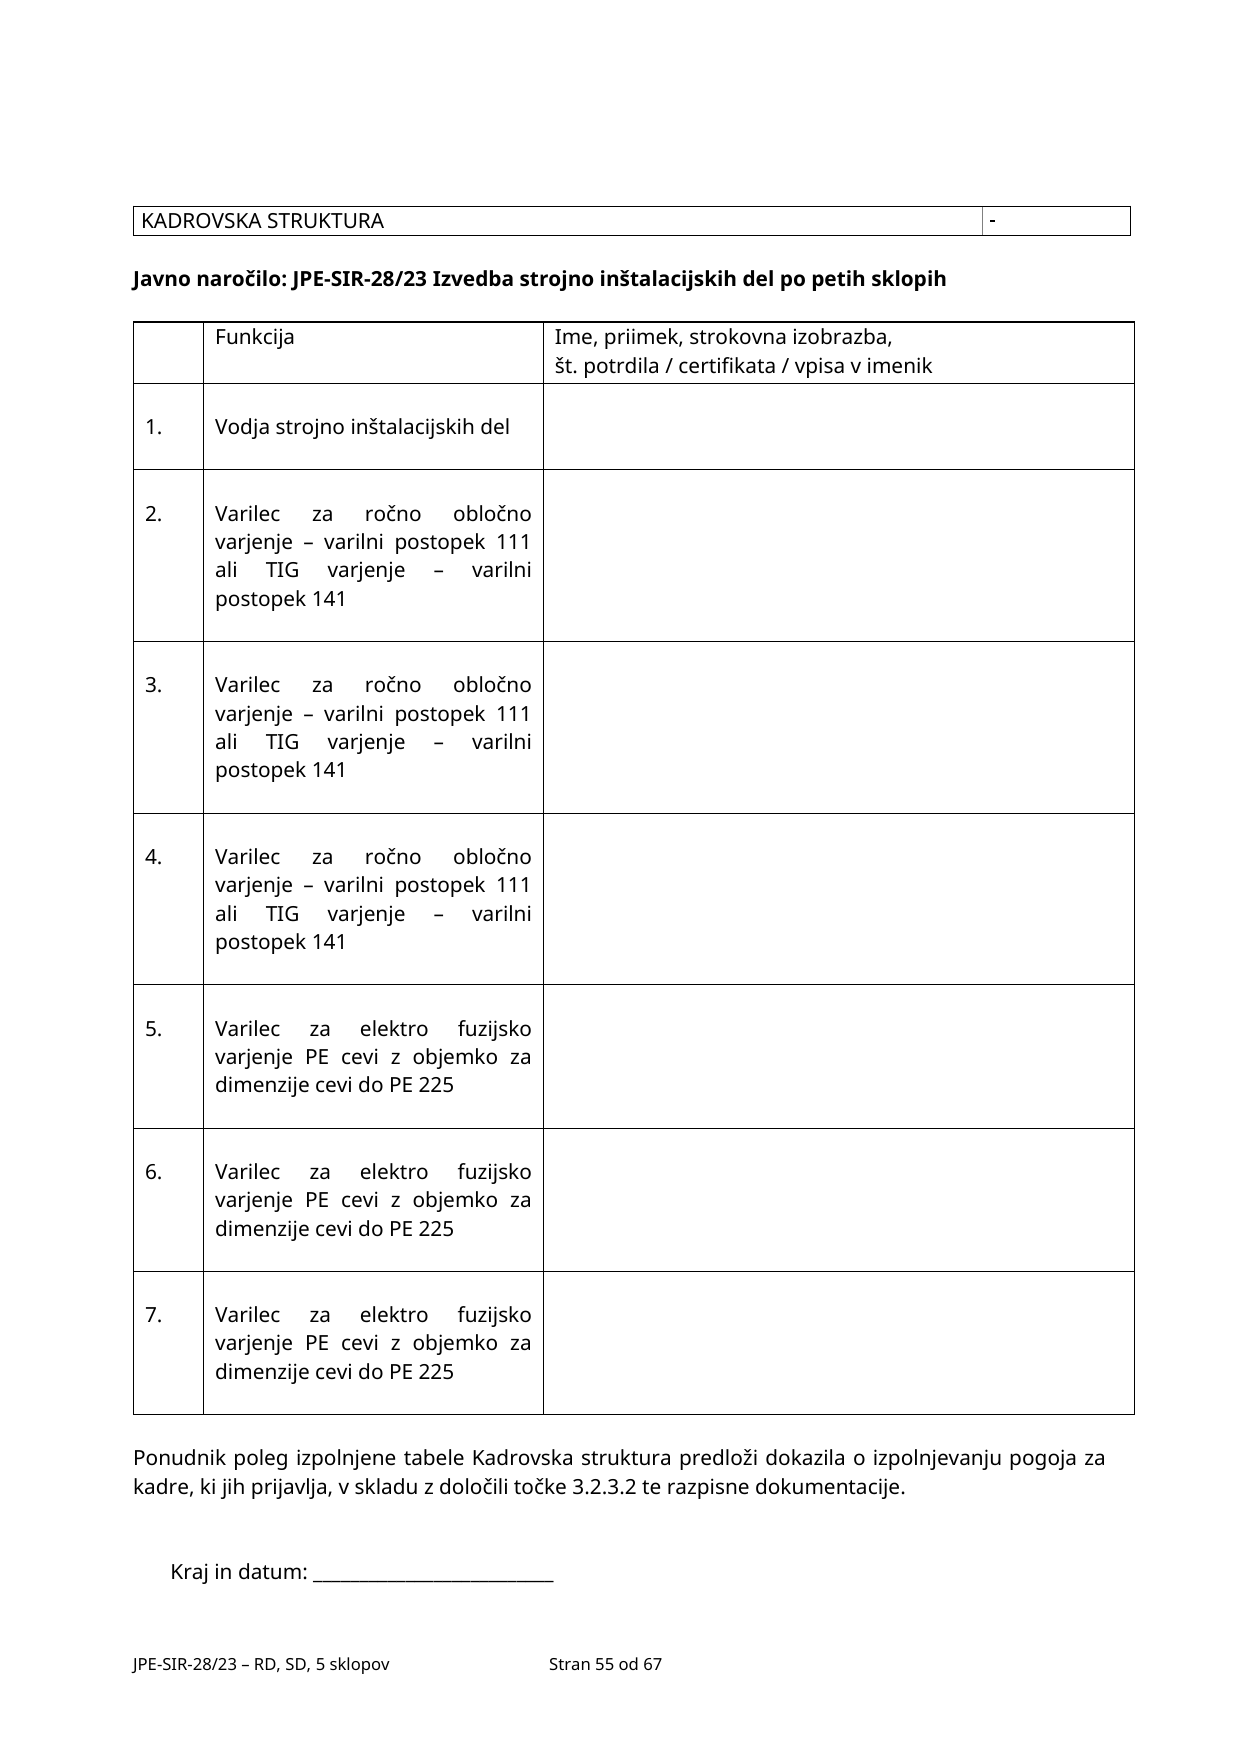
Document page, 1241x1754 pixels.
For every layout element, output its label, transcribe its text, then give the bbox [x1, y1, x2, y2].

table_cell [544, 470, 1134, 641]
table_cell Varilec za elektro fuzijsko varjenje PE cevi z objemko za dimenzije cevi do PE 225 [204, 985, 543, 1127]
table_cell [544, 1129, 1134, 1271]
table_cell [544, 1272, 1134, 1414]
table_cell 2. [134, 470, 203, 641]
table_header Funkcija [204, 323, 543, 383]
text Kraj in datum: __________________________ [170, 1557, 1107, 1586]
table_cell Varilec za ročno obločno varjenje – varilni postopek 111 ali TIG varjenje – varilni postopek 141 [204, 814, 543, 984]
table_cell [544, 985, 1134, 1127]
table_cell 1. [134, 384, 203, 469]
table_cell 4. [134, 814, 203, 984]
table_cell Vodja strojno inštalacijskih del [204, 384, 543, 469]
table_cell 6. [134, 1129, 203, 1271]
table_cell 3. [134, 642, 203, 812]
table_cell Varilec za elektro fuzijsko varjenje PE cevi z objemko za dimenzije cevi do PE 225 [204, 1272, 543, 1414]
table_header Ime, priimek, strokovna izobrazba, št. potrdila / certifikata / vpisa v imenik [544, 323, 1134, 383]
table_cell 7. [134, 1272, 203, 1414]
table_cell Varilec za elektro fuzijsko varjenje PE cevi z objemko za dimenzije cevi do PE 225 [204, 1129, 543, 1271]
table_cell [544, 814, 1134, 984]
text Ponudnik poleg izpolnjene tabele Kadrovska struktura predloži dokazila o izpolnjevanju pogoja za kadre, ki jih prijavlja, v skladu z določili točke 3.2.3.2 te razpisne dokumentacije. [133, 1443, 1107, 1500]
table_cell Varilec za ročno obločno varjenje – varilni postopek 111 ali TIG varjenje – varilni postopek 141 [204, 642, 543, 812]
table_header KADROVSKA STRUKTURA [134, 207, 982, 235]
table_cell 5. [134, 985, 203, 1127]
table_header [983, 207, 1130, 235]
table_cell [544, 384, 1134, 469]
table_cell Varilec za ročno obločno varjenje – varilni postopek 111 ali TIG varjenje – varilni postopek 141 [204, 470, 543, 641]
table_cell [544, 642, 1134, 812]
text Javno naročilo: JPE-SIR-28/23 Izvedba strojno inštalacijskih del po petih sklopih [133, 264, 1107, 293]
table_header [134, 323, 203, 383]
